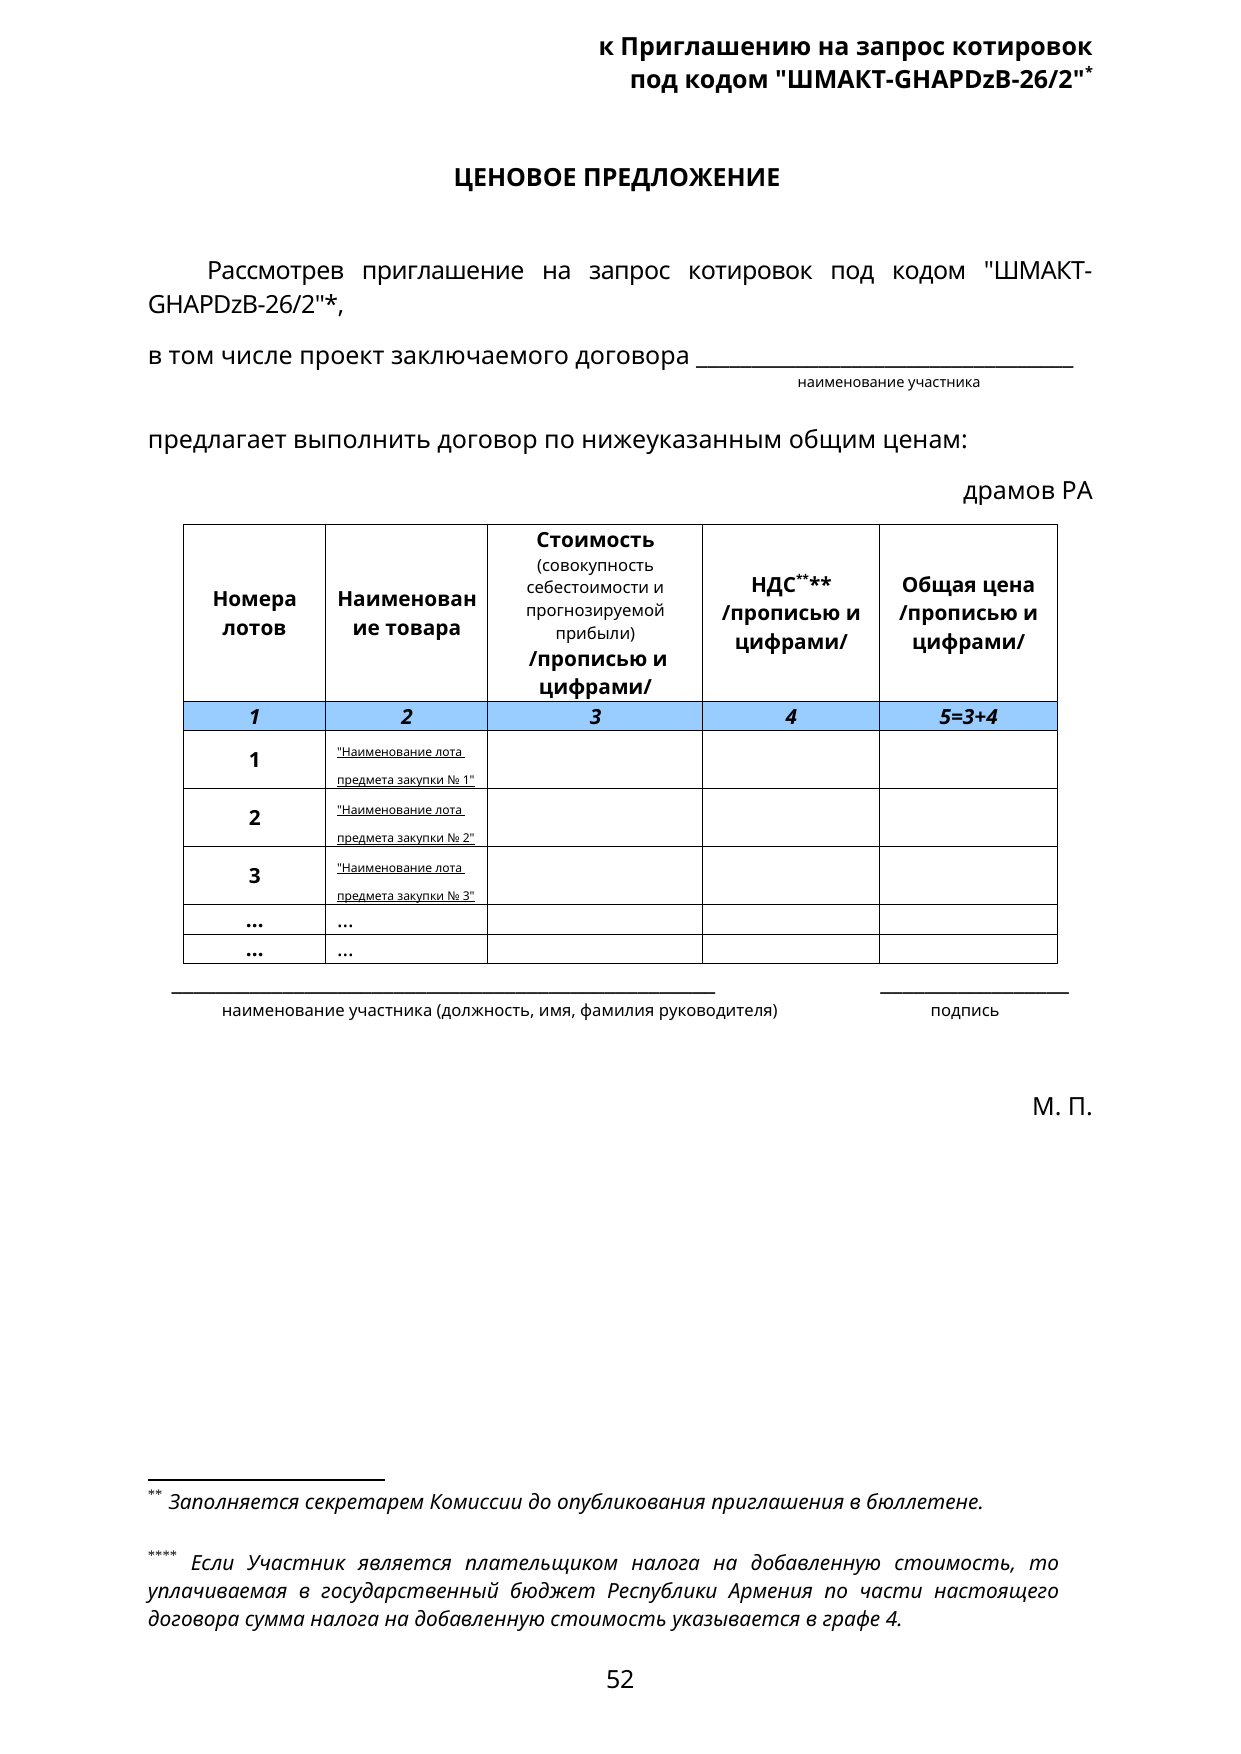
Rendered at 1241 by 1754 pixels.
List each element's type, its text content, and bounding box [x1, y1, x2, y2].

table_cell … [184, 905, 325, 933]
text ЦЕНОВОЕ ПРЕДЛОЖЕНИЕ [141, 159, 1092, 193]
table_cell ... [326, 905, 487, 933]
table_cell ... [326, 935, 487, 963]
table_cell 1 [184, 731, 325, 788]
table_cell [703, 789, 879, 846]
table_cell 2 [184, 789, 325, 846]
text Рассмотрев приглашение на запрос котировок под кодом "ШМАКТ-GHAPDzB-26/2"*, [148, 253, 1092, 321]
table_cell [880, 847, 1057, 904]
text к Приглашению на запрос котировок под кодом "ШМАКТ-GHAPDzB-26/2"* [148, 28, 1092, 96]
table_cell 5=3+4 [880, 702, 1057, 730]
table_header Номера лотов [184, 525, 325, 701]
table_cell [703, 905, 879, 933]
text _________________________________________________ _________________ [148, 964, 1092, 998]
table_cell 3 [184, 847, 325, 904]
table_cell [880, 905, 1057, 933]
table_cell [488, 731, 702, 788]
table_cell 3 [488, 702, 702, 730]
table_header НДС** /прописью и цифрами/ [703, 525, 879, 701]
table_cell [703, 935, 879, 963]
table_header Стоимость (совокупность себестоимости и прогнозируемой прибыли) /прописью и цифрами/ [488, 525, 702, 701]
text драмов РА [148, 473, 1092, 507]
table_header Общая цена /прописью и цифрами/ [880, 525, 1057, 701]
text в том числе проект заключаемого договора __________________________________ [148, 337, 1092, 371]
table_cell [488, 935, 702, 963]
table_header Наименование товара [326, 525, 487, 701]
table_cell [880, 935, 1057, 963]
table_cell 1 [184, 702, 325, 730]
table_cell [703, 847, 879, 904]
table_cell "Наименование лота предмета закупки № 3" [326, 847, 487, 904]
table_cell 4 [703, 702, 879, 730]
table_cell [880, 789, 1057, 846]
text предлагает выполнить договор по нижеуказанным общим ценам: [148, 422, 1092, 456]
table_cell [488, 789, 702, 846]
table_cell … [184, 935, 325, 963]
table_cell 2 [326, 702, 487, 730]
text М. П. [148, 1088, 1092, 1122]
table_cell "Наименование лота предмета закупки № 2" [326, 789, 487, 846]
table_cell [488, 847, 702, 904]
text наименование участника [797, 371, 1092, 406]
table_cell [880, 731, 1057, 788]
table_cell [703, 731, 879, 788]
table_cell "Наименование лота предмета закупки № 1" [326, 731, 487, 788]
table_cell [488, 905, 702, 933]
text наименование участника (должность, имя, фамилия руководителя) подпись [222, 998, 1092, 1021]
